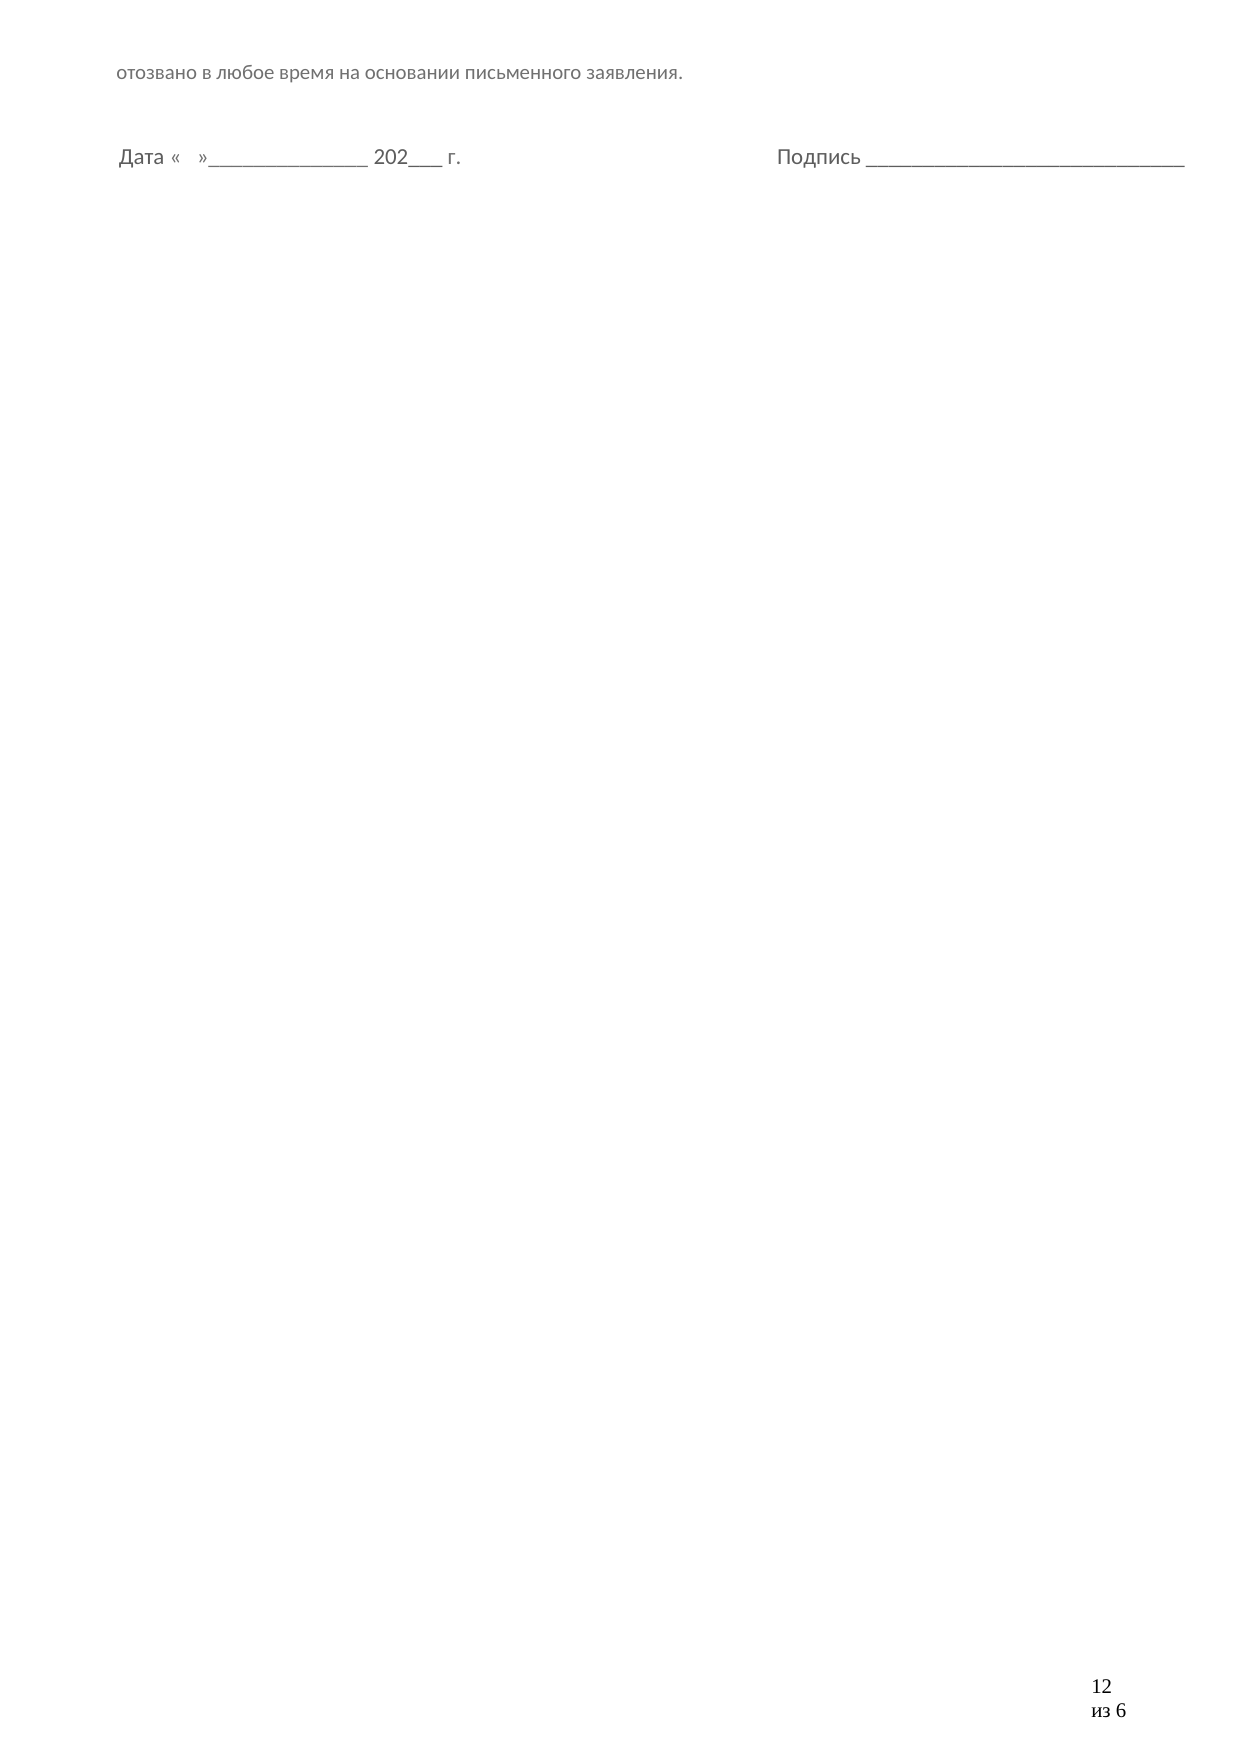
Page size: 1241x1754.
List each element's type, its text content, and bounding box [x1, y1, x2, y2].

text Дата « »______________ 202___ г. Подпись ____________________________ [116, 142, 1188, 170]
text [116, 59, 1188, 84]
